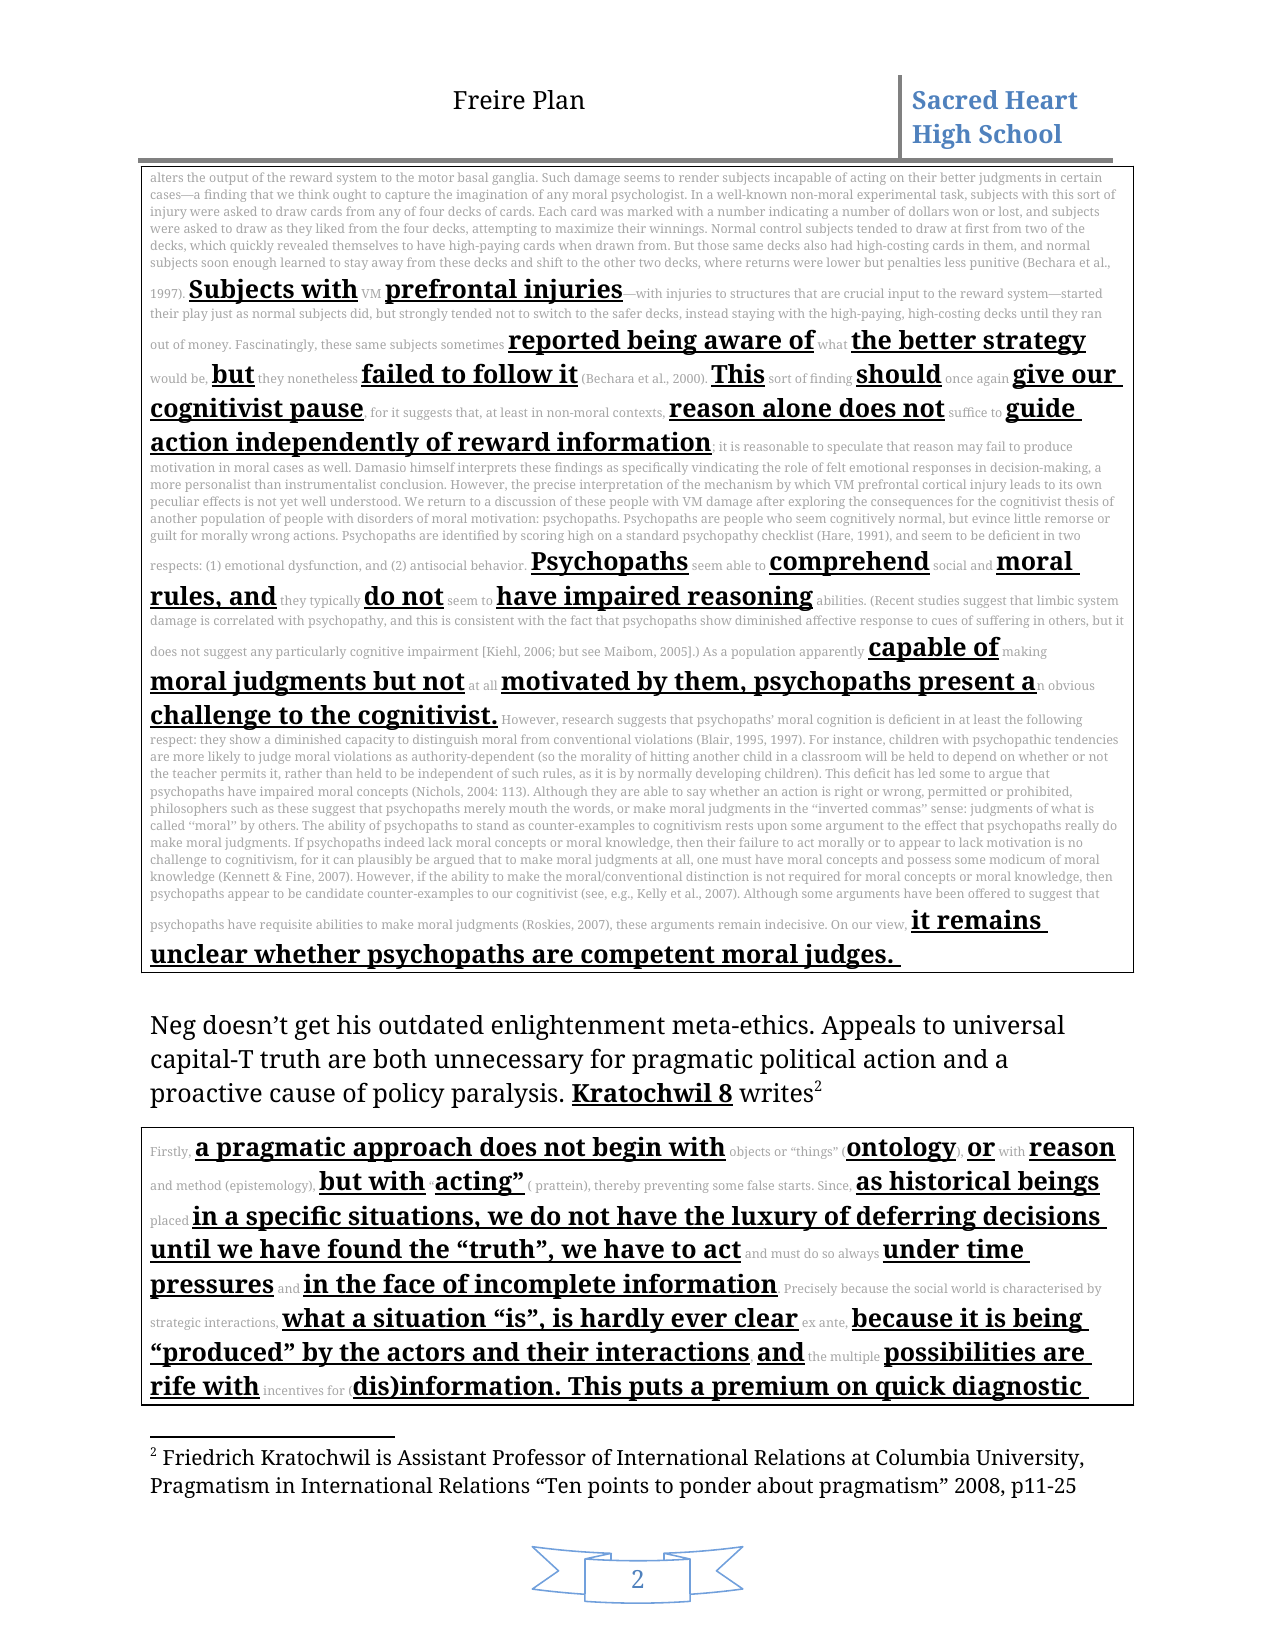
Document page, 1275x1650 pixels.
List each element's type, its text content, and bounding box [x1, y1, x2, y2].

text Neg doesn’t get his outdated enlightenment meta-ethics. Appeals to universal capital-T truth are both unnecessary for pragmatic political action and a proactive cause of policy paralysis. Kratochwil 8 writes [150, 1008, 1125, 1110]
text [142, 1128, 1133, 1404]
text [142, 167, 1133, 972]
